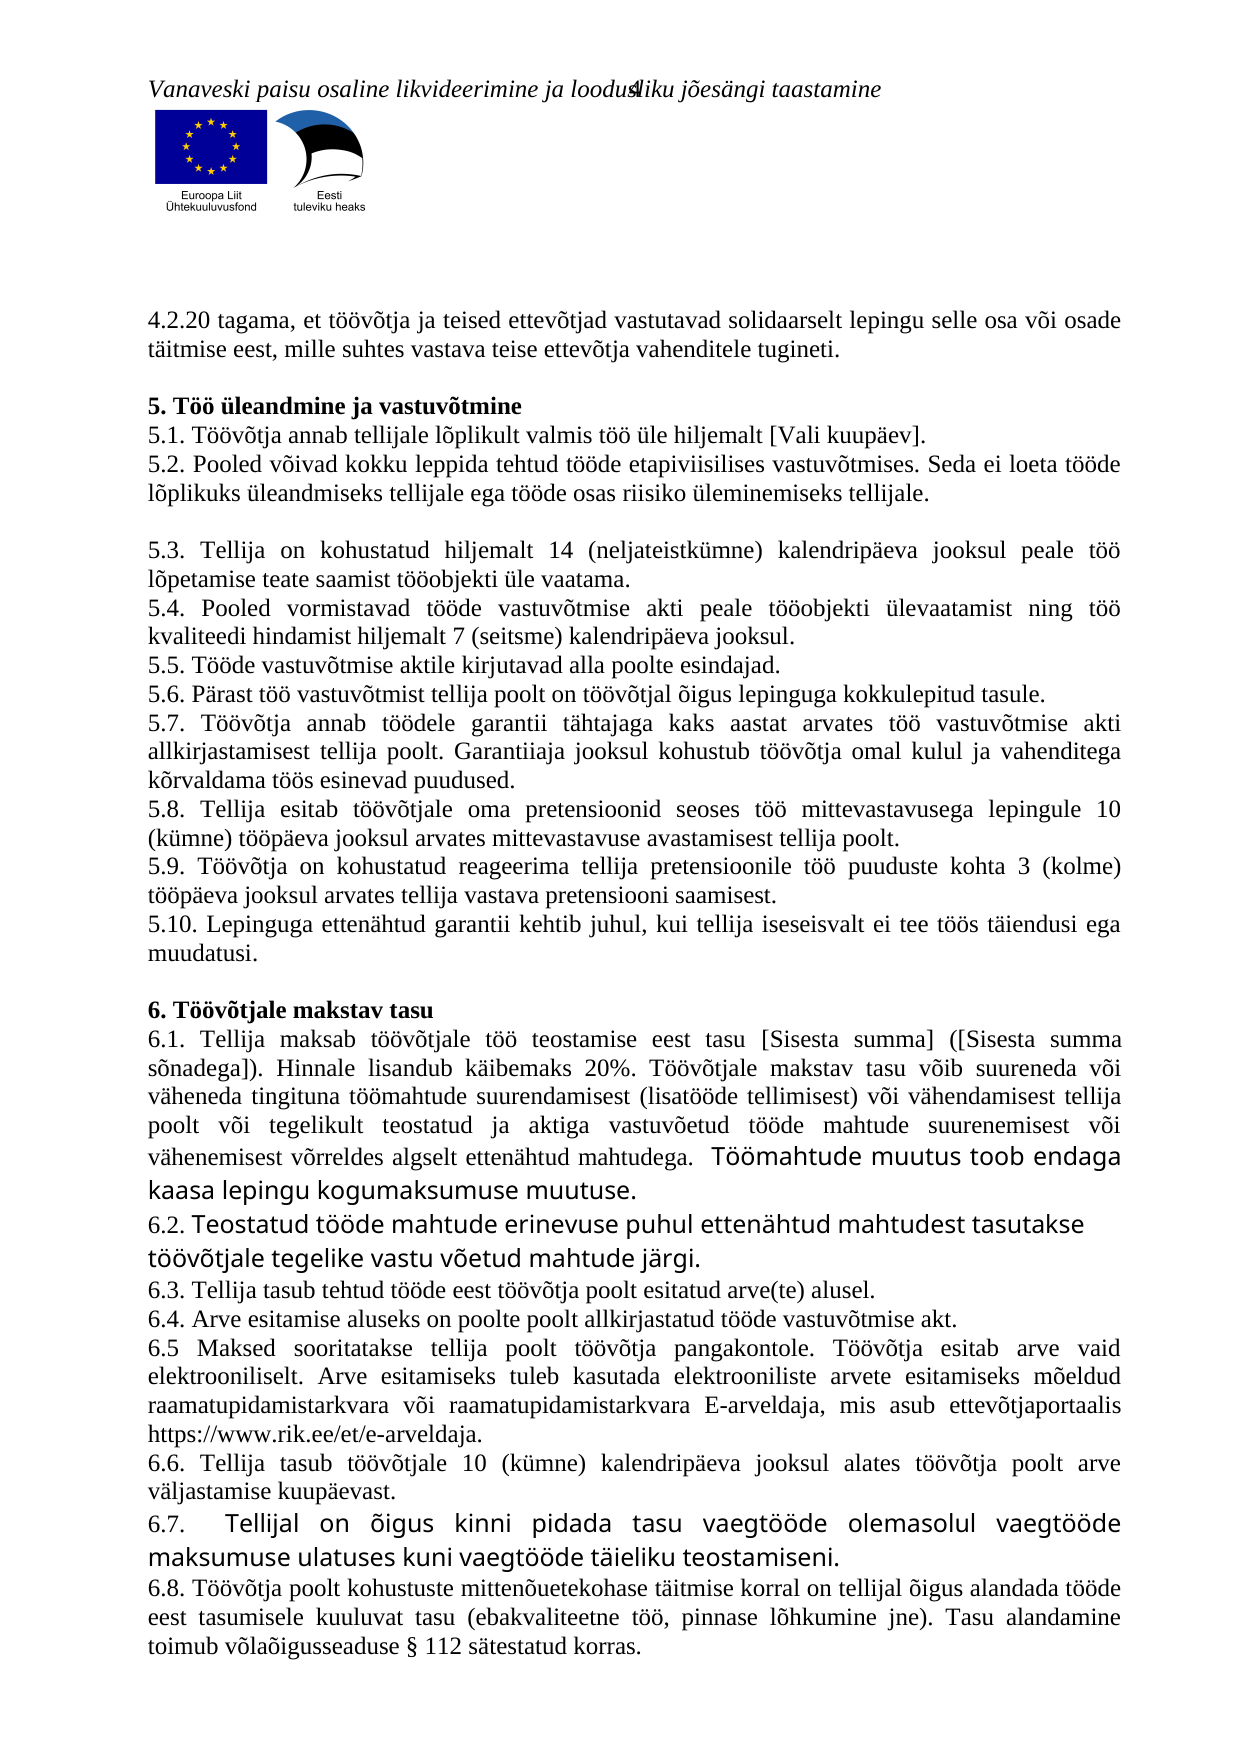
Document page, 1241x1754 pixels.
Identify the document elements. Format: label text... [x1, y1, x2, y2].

text 4.2.20 tagama, et töövõtja ja teised ettevõtjad vastutavad solidaarselt lepingu selle osa või osade täitmise eest, mille suhtes vastava teise ettevõtja vahenditele tugineti. [148, 305, 1122, 363]
text 5.2. Pooled võivad kokku leppida tehtud tööde etapiviisilises vastuvõtmises. Seda ei loeta tööde lõplikuks üleandmiseks tellijale ega tööde osas riisiko üleminemiseks tellijale. [148, 449, 1122, 506]
text 6.2. Teostatud tööde mahtude erinevuse puhul ettenähtud mahtudest tasutakse töövõtjale tegelike vastu võetud mahtude järgi. [148, 1207, 1122, 1275]
text 5. Töö üleandmine ja vastuvõtmine [148, 391, 1122, 420]
text 6.1. Tellija maksab töövõtjale töö teostamise eest tasu (Hinnale lisandub käibemaks 20%. Töövõtjale makstav tasu võib suureneda või väheneda tingituna töömahtude suurendamisest (lisatööde tellimisest) või vähendamisest tellija poolt või tegelikult teostatud ja aktiga vastuvõetud tööde mahtude suurenemisest või vähenemisest võrreldes algselt ettenähtud mahtudega. Töömahtude muutus toob endaga kaasa lepingu kogumaksumuse muutuse. [148, 1024, 1122, 1207]
text 5.5. Tööde vastuvõtmise aktile kirjutavad alla poolte esindajad. [148, 650, 1122, 679]
text 5.10. Lepinguga ettenähtud garantii kehtib juhul, kui tellija iseseisvalt ei tee töös täiendusi ega muudatusi. [148, 909, 1122, 966]
text 6.4. Arve esitamise aluseks on poolte poolt allkirjastatud tööde vastuvõtmise akt. [148, 1304, 1122, 1333]
text 5.3. Tellija on kohustatud hiljemalt 14 (neljateistkümne) kalendripäeva jooksul peale töö lõpetamise teate saamist tööobjekti üle vaatama. [148, 535, 1122, 593]
text 5.9. Töövõtja on kohustatud reageerima tellija pretensioonile töö puuduste kohta 3 (kolme) tööpäeva jooksul arvates tellija vastava pretensiooni saamisest. [148, 851, 1122, 909]
text 5.6. Pärast töö vastuvõtmist tellija poolt on töövõtjal õigus lepinguga kokkulepitud tasule. [148, 679, 1122, 708]
text 6.5 Maksed sooritatakse tellija poolt töövõtja pangakontole. Töövõtja esitab arve vaid elektrooniliselt. Arve esitamiseks tuleb kasutada elektrooniliste arvete esitamiseks mõeldud raamatupidamistarkvara või raamatupidamistarkvara E-arveldaja, mis asub ettevõtjaportaalis https://www.rik.ee/et/e-arveldaja. [148, 1333, 1122, 1448]
text 6. Töövõtjale makstav tasu [148, 995, 1122, 1024]
text 6.6. Tellija tasub töövõtjale 10 (kümne) kalendripäeva jooksul alates töövõtja poolt arve väljastamise kuupäevast. [148, 1448, 1122, 1505]
text 5.4. Pooled vormistavad tööde vastuvõtmise akti peale tööobjekti ülevaatamist ning töö kvaliteedi hindamist hiljemalt 7 (seitsme) kalendripäeva jooksul. [148, 593, 1122, 650]
text 6.8. Töövõtja poolt kohustuste mittenõuetekohase täitmise korral on tellijal õigus alandada tööde eest tasumisele kuuluvat tasu (ebakvaliteetne töö, pinnase lõhkumine jne). Tasu alandamine toimub võlaõigusseaduse § 112 sätestatud korras. [148, 1573, 1122, 1659]
text 5.8. Tellija esitab töövõtjale oma pretensioonid seoses töö mittevastavusega lepingule 10 (kümne) tööpäeva jooksul arvates mittevastavuse avastamisest tellija poolt. [148, 794, 1122, 851]
text 5.1. Töövõtja annab tellijale lõplikult valmis töö üle hiljemalt . [148, 420, 1122, 449]
text 6.3. Tellija tasub tehtud tööde eest töövõtja poolt esitatud arve(te) alusel. [148, 1275, 1122, 1304]
picture [147, 102, 371, 219]
text 6.7. Tellijal on õigus kinni pidada tasu vaegtööde olemasolul vaegtööde maksumuse ulatuses kuni vaegtööde täieliku teostamiseni. [148, 1505, 1122, 1573]
text 5.7. Töövõtja annab töödele garantii tähtajaga kaks aastat arvates töö vastuvõtmise akti allkirjastamisest tellija poolt. Garantiiaja jooksul kohustub töövõtja omal kulul ja vahenditega kõrvaldama töös esinevad puudused. [148, 708, 1122, 794]
